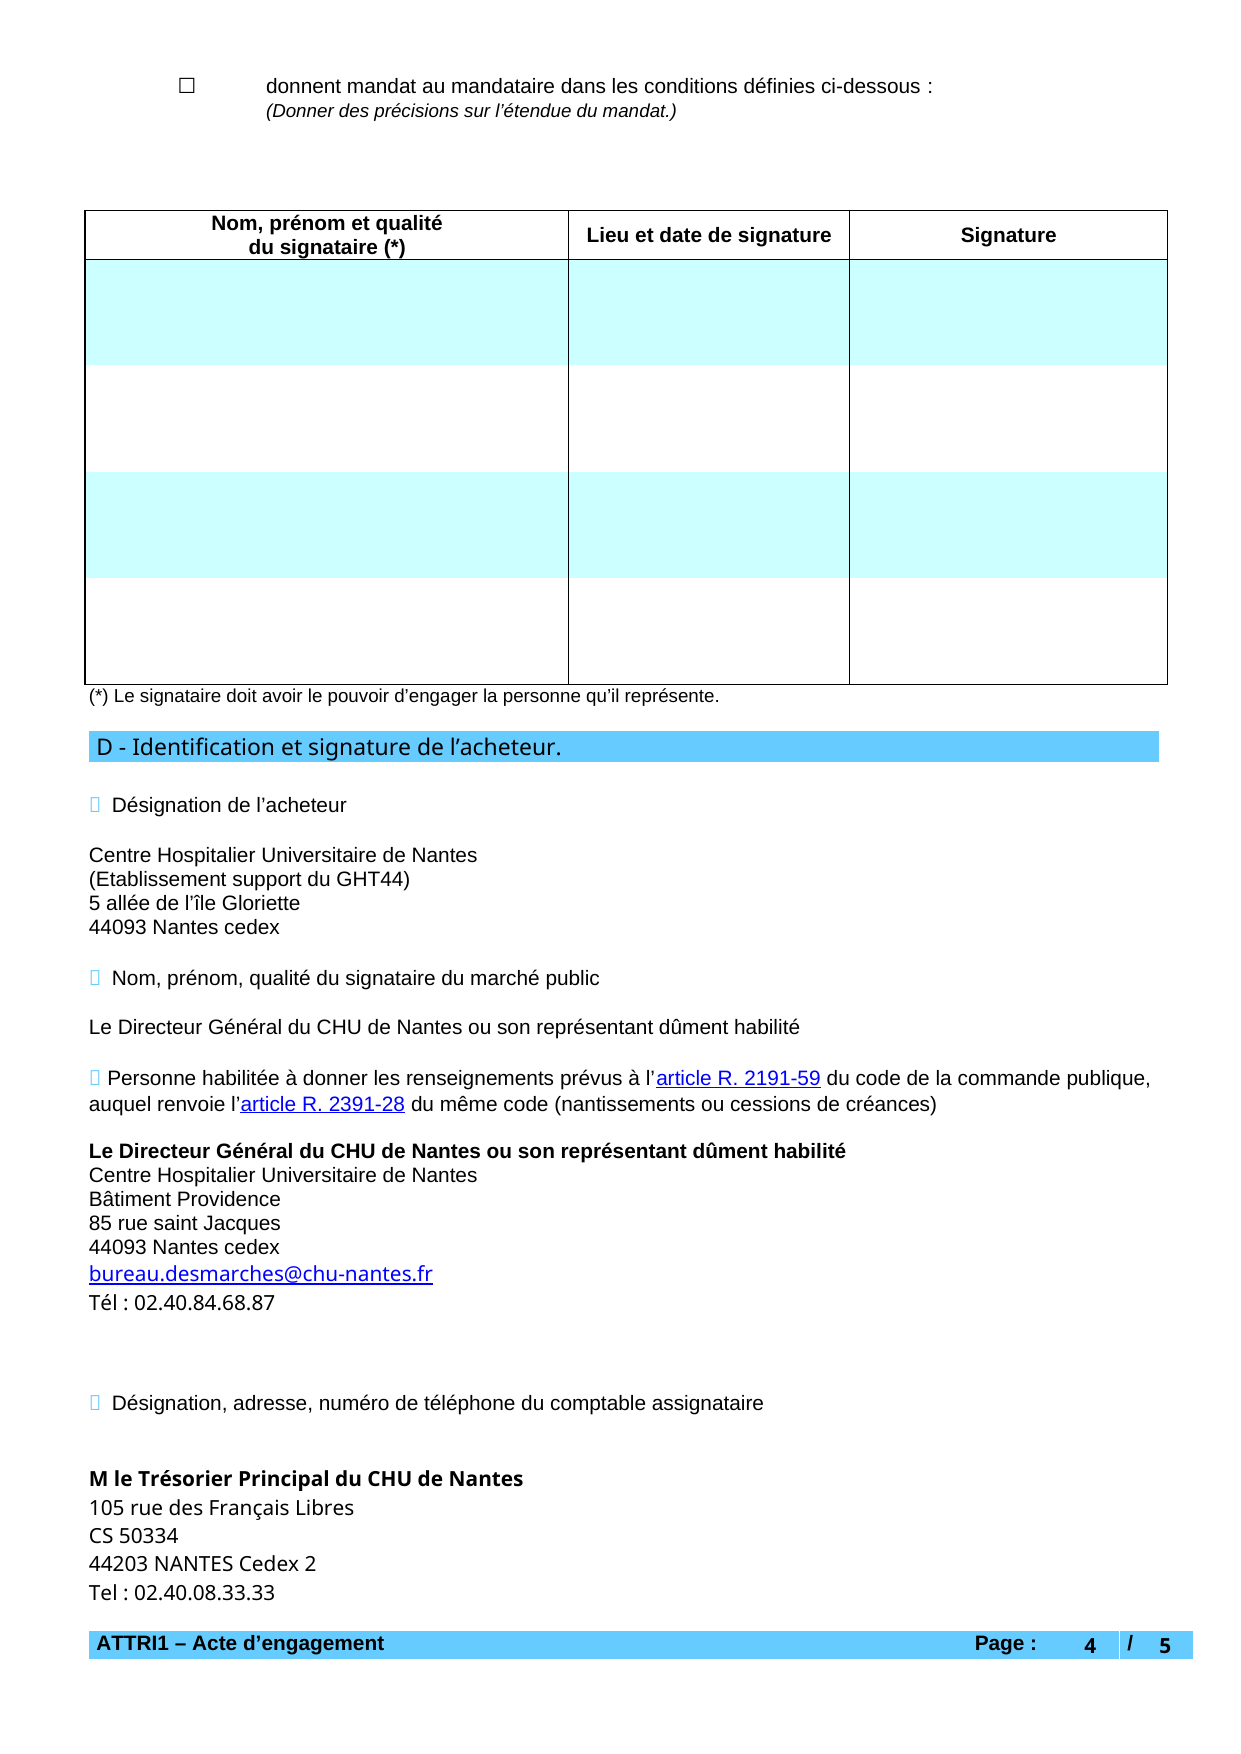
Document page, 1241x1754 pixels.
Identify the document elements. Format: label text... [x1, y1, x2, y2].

text 44093 Nantes cedex [89, 1235, 1152, 1259]
table_header Lieu et date de signature [569, 211, 849, 259]
list 5 allée de l’île Gloriette [89, 891, 1152, 915]
text 85 rue saint Jacques [89, 1211, 1152, 1235]
table_header Signature [850, 211, 1167, 259]
table_cell [569, 260, 849, 365]
text CS 50334 [89, 1521, 1152, 1549]
table_cell [850, 365, 1167, 472]
text Le Directeur Général du CHU de Nantes ou son représentant dûment habilité [89, 1139, 1152, 1163]
text Le Directeur Général du CHU de Nantes ou son représentant dûment habilité [89, 1015, 1152, 1039]
list 44093 Nantes cedex [89, 915, 1152, 939]
subtitle  Désignation de l’acheteur [89, 791, 1152, 819]
list (Etablissement support du GHT44) [89, 867, 1152, 891]
text Bâtiment Providence [89, 1187, 1152, 1211]
table_cell [850, 578, 1167, 684]
table_cell [86, 260, 568, 365]
text Tél : 02.40.84.68.87 [89, 1288, 1152, 1316]
list Centre Hospitalier Universitaire de Nantes [89, 843, 1152, 867]
table_cell [569, 365, 849, 472]
text  Désignation, adresse, numéro de téléphone du comptable assignataire [89, 1388, 1152, 1416]
text (Donner des précisions sur l’étendue du mandat.) [118, 100, 1152, 121]
text bureau.desmarches@chu-nantes.fr [89, 1259, 1152, 1288]
table_cell [86, 578, 568, 684]
text Tel : 02.40.08.33.33 [89, 1578, 1152, 1606]
text  Personne habilitée à donner les renseignements prévus à l’article R. 2191-59 du code de la commande publique, auquel renvoie l’article R. 2391-28 du même code (nantissements ou cessions de créances) [89, 1063, 1152, 1115]
table_cell [86, 365, 568, 472]
text 44203 NANTES Cedex 2 [89, 1549, 1152, 1578]
table_cell [569, 472, 849, 578]
text 105 rue des Français Libres [89, 1493, 1152, 1521]
text  Nom, prénom, qualité du signataire du marché public [89, 963, 1152, 991]
text (*) Le signataire doit avoir le pouvoir d’engager la personne qu’il représente. [89, 685, 1152, 707]
table_cell [850, 472, 1167, 578]
table_cell [850, 260, 1167, 365]
table_cell [86, 472, 568, 578]
text Centre Hospitalier Universitaire de Nantes [89, 1163, 1152, 1187]
table_header Nom, prénom et qualité du signataire (*) [86, 211, 568, 259]
text donnent mandat au mandataire dans les conditions définies ci-dessous : [118, 71, 1152, 100]
text M le Trésorier Principal du CHU de Nantes [89, 1464, 1152, 1493]
table_cell [569, 578, 849, 684]
table_header D - Identification et signature de l’acheteur. [89, 731, 1159, 762]
